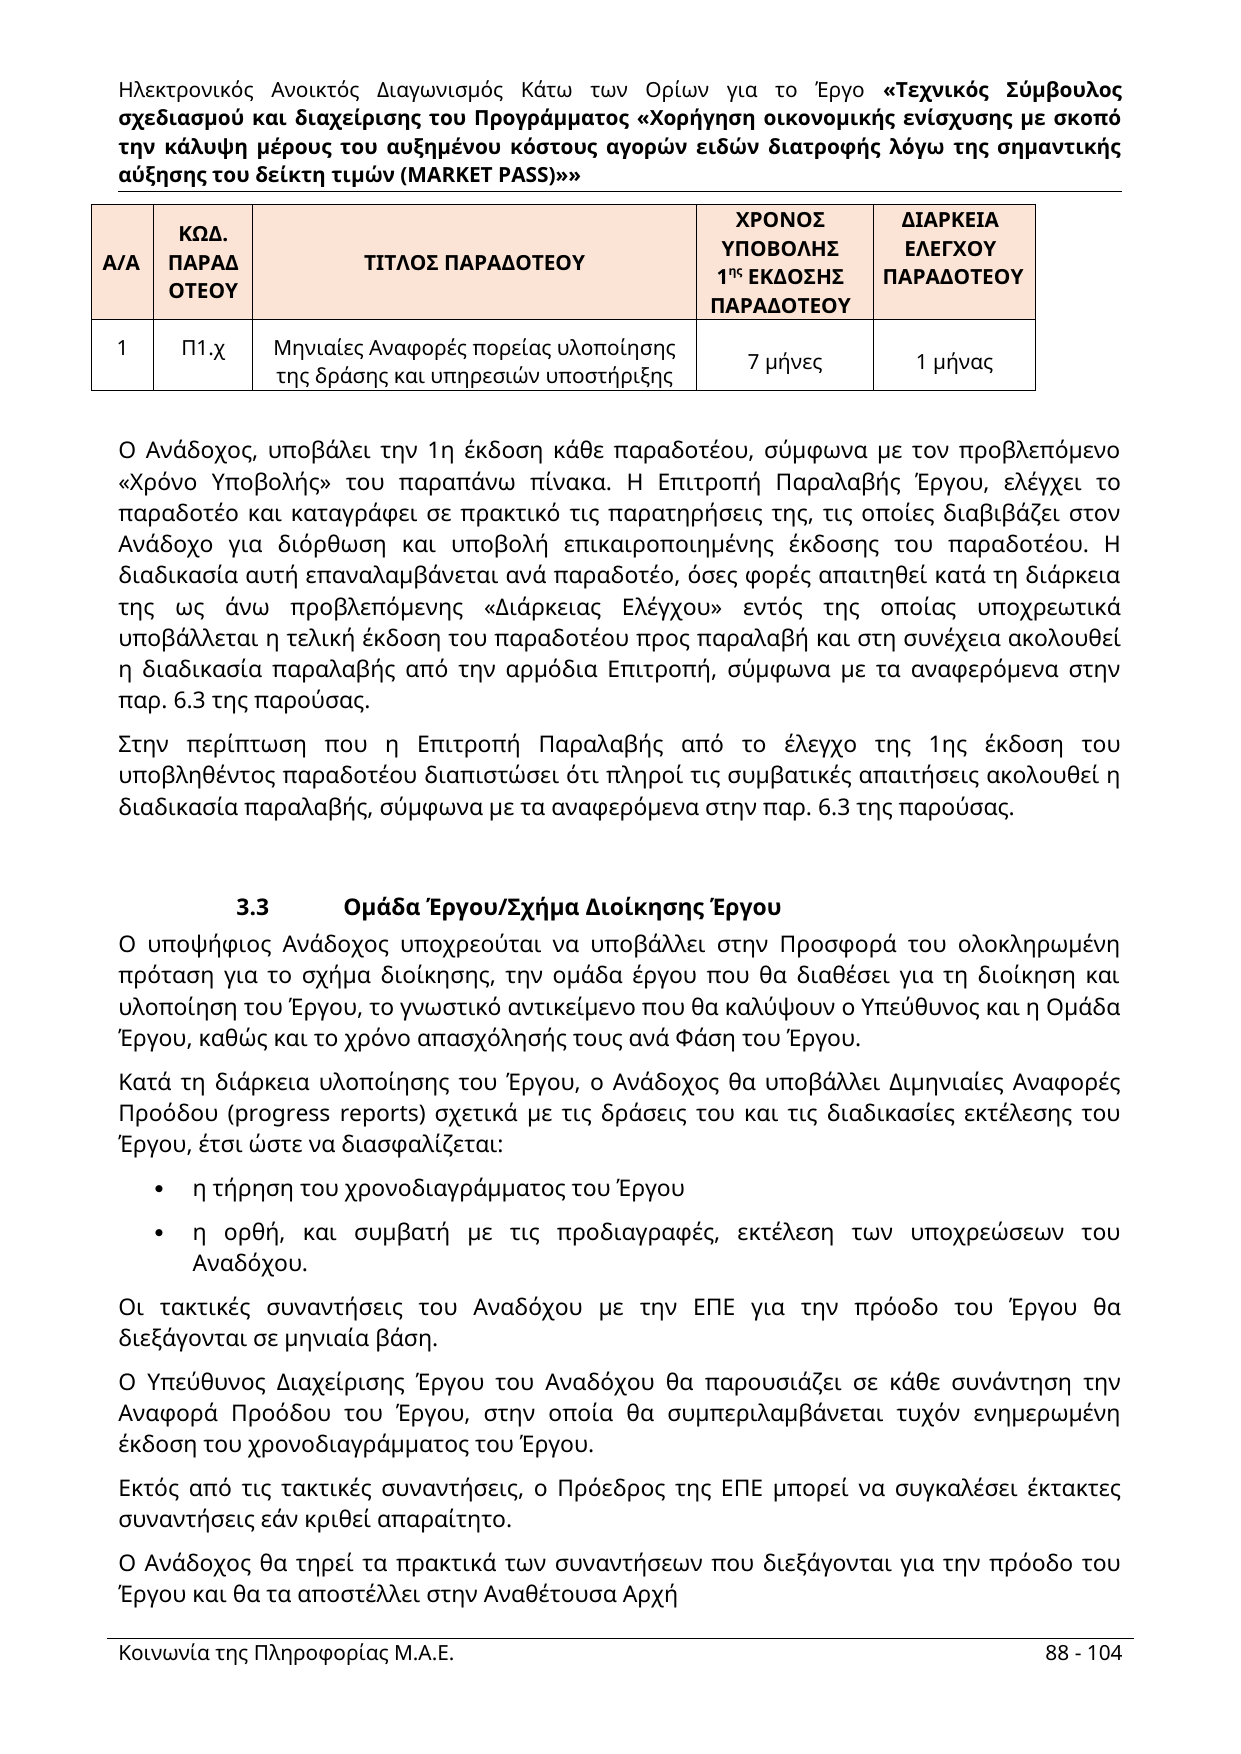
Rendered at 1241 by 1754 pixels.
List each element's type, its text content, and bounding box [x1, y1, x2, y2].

table_header ΤΙΤΛΟΣ ΠΑΡΑΔΟΤΕΟΥ [253, 205, 696, 319]
table_cell Π1.χ [154, 320, 252, 389]
text Ο Ανάδοχος θα τηρεί τα πρακτικά των συναντήσεων που διεξάγονται για την πρόοδο του Έργου και θα τα αποστέλλει στην Αναθέτουσα Αρχή [118, 1547, 1122, 1609]
text Ο Υπεύθυνος Διαχείρισης Έργου του Αναδόχου θα παρουσιάζει σε κάθε συνάντηση την Αναφορά Προόδου του Έργου, στην οποία θα συμπεριλαμβάνεται τυχόν ενημερωμένη έκδοση του χρονοδιαγράμματος του Έργου. [118, 1366, 1122, 1459]
table_cell Μηνιαίες Αναφορές πορείας υλοποίησης της δράσης και υπηρεσιών υποστήριξης [253, 320, 696, 389]
table_header ΔΙΑΡΚΕΙΑ ΕΛΕΓΧΟΥ ΠΑΡΑΔΟΤΕΟΥ [874, 205, 1035, 319]
subtitle Ομάδα Έργου/Σχήμα Διοίκησης Έργου [236, 891, 1122, 922]
table_header ΧΡΟΝΟΣ ΥΠΟΒΟΛΗΣ 1ης ΕΚΔΟΣΗΣ ΠΑΡΑΔΟΤΕΟΥ [697, 205, 873, 319]
text Ο Ανάδοχος, υποβάλει την 1η έκδοση κάθε παραδοτέου, σύμφωνα με τον προβλεπόμενο «Χρόνο Υποβολής» του παραπάνω πίνακα. Η Επιτροπή Παραλαβής Έργου, ελέγχει το παραδοτέο και καταγράφει σε πρακτικό τις παρατηρήσεις της, τις οποίες διαβιβάζει στον Ανάδοχο για διόρθωση και υποβολή επικαιροποιημένης έκδοσης του παραδοτέου. Η διαδικασία αυτή επαναλαμβάνεται ανά παραδοτέο, όσες φορές απαιτηθεί κατά τη διάρκεια της ως άνω προβλεπόμενης «Διάρκειας Ελέγχου» εντός της οποίας υποχρεωτικά υποβάλλεται η τελική έκδοση του παραδοτέου προς παραλαβή και στη συνέχεια ακολουθεί η διαδικασία παραλαβής από την αρμόδια Επιτροπή, σύμφωνα με τα αναφερόμενα στην παρ. ‎‎6.3 της παρούσας. [118, 434, 1122, 716]
table_cell 1 μήνας [874, 320, 1035, 389]
list η τήρηση του χρονοδιαγράμματος του Έργου [155, 1172, 1122, 1203]
table_cell 1 [92, 320, 153, 389]
text Κατά τη διάρκεια υλοποίησης του Έργου, ο Ανάδοχος θα υποβάλλει Διμηνιαίες Αναφορές Προόδου (progress reports) σχετικά με τις δράσεις του και τις διαδικασίες εκτέλεσης του Έργου, έτσι ώστε να διασφαλίζεται: [118, 1066, 1122, 1159]
table_cell 7 μήνες [697, 320, 873, 389]
text Εκτός από τις τακτικές συναντήσεις, ο Πρόεδρος της ΕΠΕ μπορεί να συγκαλέσει έκτακτες συναντήσεις εάν κριθεί απαραίτητο. [118, 1472, 1122, 1534]
text Στην περίπτωση που η Επιτροπή Παραλαβής από το έλεγχο της 1ης έκδοση του υποβληθέντος παραδοτέου διαπιστώσει ότι πληροί τις συμβατικές απαιτήσεις ακολουθεί η διαδικασία παραλαβής, σύμφωνα με τα αναφερόμενα στην παρ. ‎‎‎6.3 της παρούσας. [118, 728, 1122, 822]
text Ο υποψήφιος Ανάδοχος υποχρεούται να υποβάλλει στην Προσφορά του ολοκληρωμένη πρόταση για το σχήμα διοίκησης, την ομάδα έργου που θα διαθέσει για τη διοίκηση και υλοποίηση του Έργου, το γνωστικό αντικείμενο που θα καλύψουν ο Υπεύθυνος και η Ομάδα Έργου, καθώς και το χρόνο απασχόλησής τους ανά Φάση του Έργου. [118, 928, 1122, 1053]
list η ορθή, και συμβατή με τις προδιαγραφές, εκτέλεση των υποχρεώσεων του Αναδόχου. [155, 1216, 1122, 1278]
text Οι τακτικές συναντήσεις του Αναδόχου με την ΕΠΕ για την πρόοδο του Έργου θα διεξάγονται σε μηνιαία βάση. [118, 1291, 1122, 1353]
table_header ΚΩΔ. ΠΑΡΑΔΟΤΕΟΥ [154, 205, 252, 319]
table_header Α/Α [92, 205, 153, 319]
